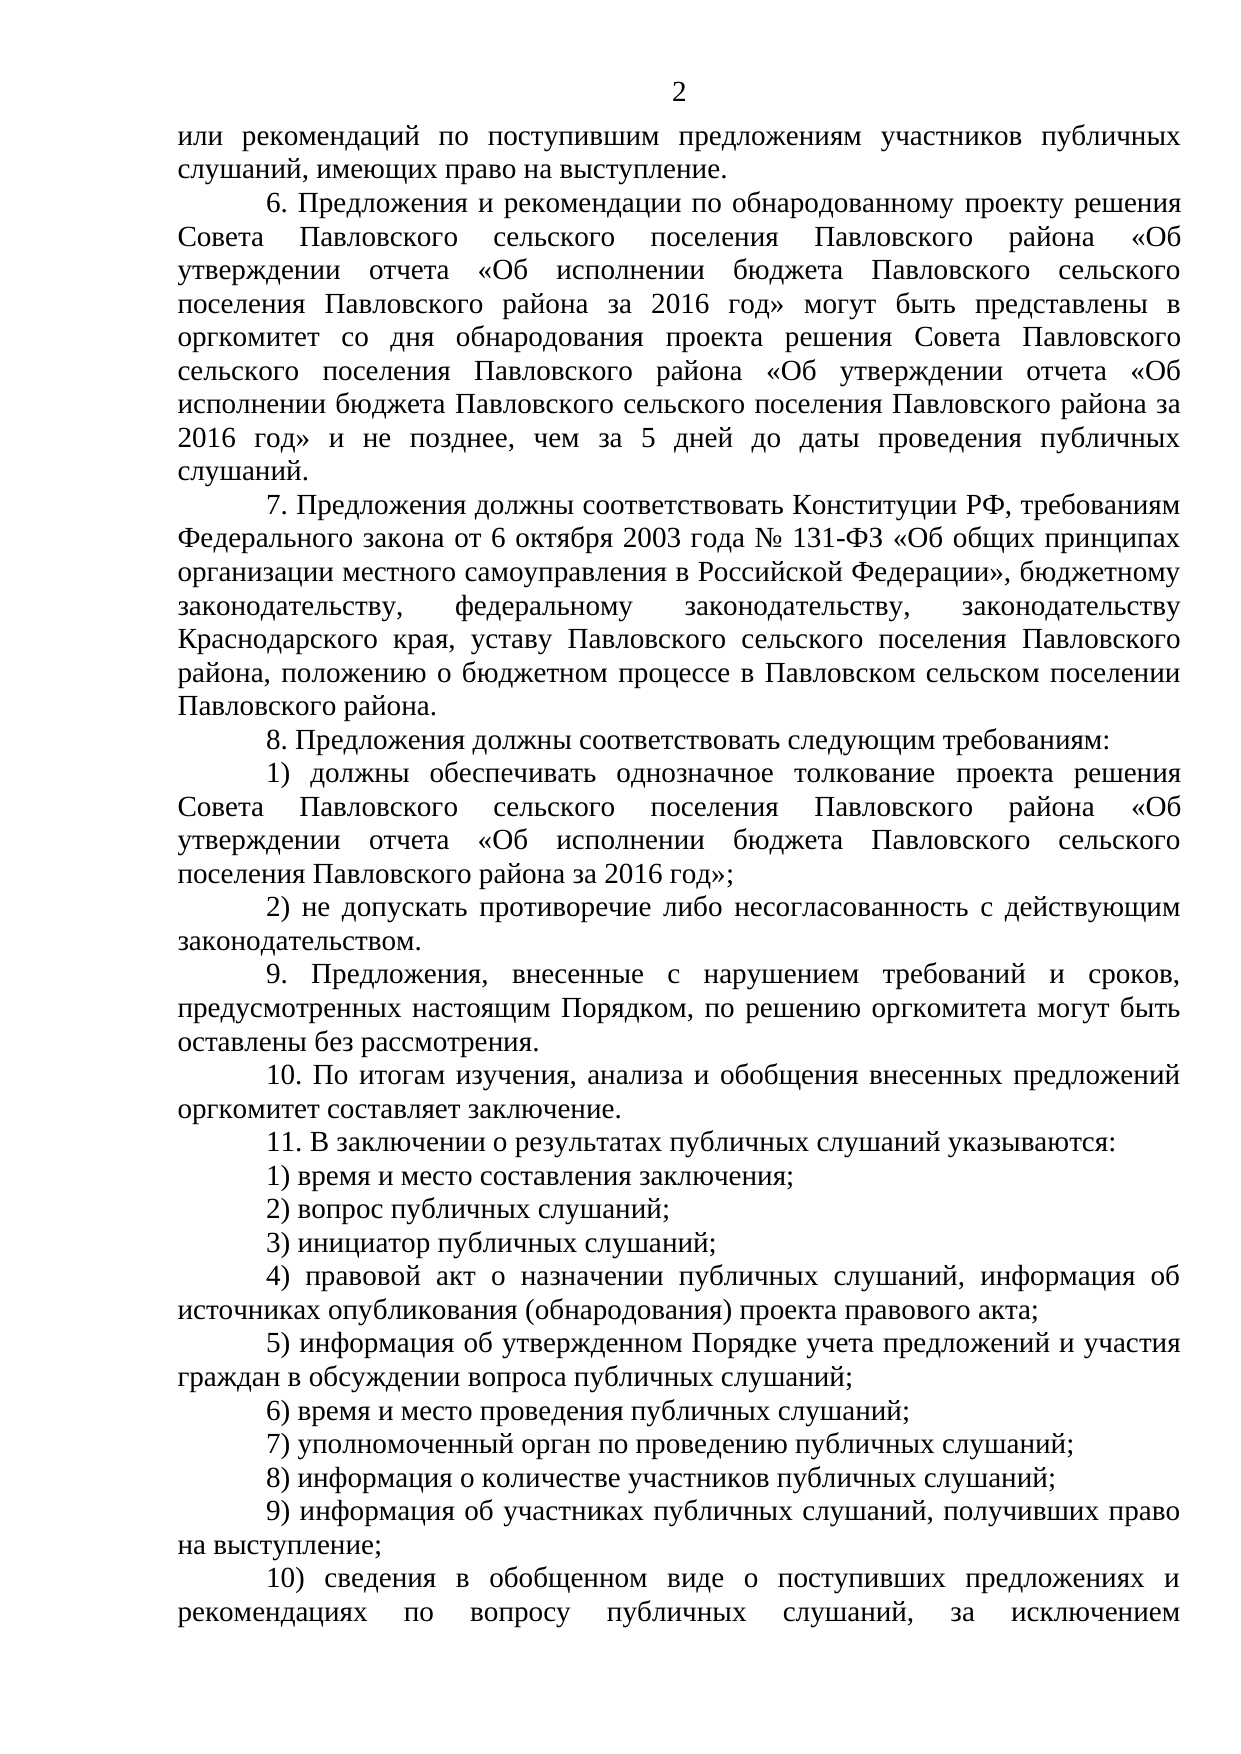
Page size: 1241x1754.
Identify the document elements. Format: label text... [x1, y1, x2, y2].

text 6. Предложения и рекомендации по обнародованному проекту решения Совета Павловского сельского поселения Павловского района «Об утверждении отчета «Об исполнении бюджета Павловского сельского поселения Павловского района за 2016 год» могут быть представлены в оргкомитет со дня обнародования проекта решения Совета Павловского сельского поселения Павловского района «Об утверждении отчета «Об исполнении бюджета Павловского сельского поселения Павловского района за 2016 год» и не позднее, чем за 5 дней до даты проведения публичных слушаний. [177, 185, 1181, 487]
text 5) информация об утвержденном Порядке учета предложений и участия граждан в обсуждении вопроса публичных слушаний; [177, 1326, 1181, 1393]
text 1) время и место составления заключения; [177, 1158, 1181, 1191]
text 7) уполномоченный орган по проведению публичных слушаний; [177, 1426, 1181, 1460]
text 6) время и место проведения публичных слушаний; [177, 1393, 1181, 1426]
text 10. По итогам изучения, анализа и обобщения внесенных предложений оргкомитет составляет заключение. [177, 1057, 1181, 1124]
text 7. Предложения должны соответствовать Конституции РФ, требованиям Федерального закона от 6 октября 2003 года № 131-ФЗ «Об общих принципах организации местного самоуправления в Российской Федерации», бюджетному законодательству, федеральному законодательству, законодательству Краснодарского края, уставу Павловского сельского поселения Павловского района, положению о бюджетном процессе в Павловском сельском поселении Павловского района. [177, 487, 1181, 722]
text 8. Предложения должны соответствовать следующим требованиям: [177, 722, 1181, 755]
text 1) должны обеспечивать однозначное толкование проекта решения Совета Павловского сельского поселения Павловского района «Об утверждении отчета «Об исполнении бюджета Павловского сельского поселения Павловского района за 2016 год»; [177, 755, 1181, 889]
text 9. Предложения, внесенные с нарушением требований и сроков, предусмотренных настоящим Порядком, по решению оргкомитета могут быть оставлены без рассмотрения. [177, 957, 1181, 1057]
text 9) информация об участниках публичных слушаний, получивших право на выступление; [177, 1493, 1181, 1560]
text 8) информация о количестве участников публичных слушаний; [177, 1460, 1181, 1493]
text 11. В заключении о результатах публичных слушаний указываются: [177, 1124, 1181, 1158]
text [177, 118, 1181, 185]
text 3) инициатор публичных слушаний; [177, 1225, 1181, 1258]
text 4) правовой акт о назначении публичных слушаний, информация об источниках опубликования (обнародования) проекта правового акта; [177, 1258, 1181, 1326]
text 2) вопрос публичных слушаний; [177, 1191, 1181, 1225]
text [177, 1560, 1181, 1627]
text 2) не допускать противоречие либо несогласованность с действующим законодательством. [177, 889, 1181, 957]
